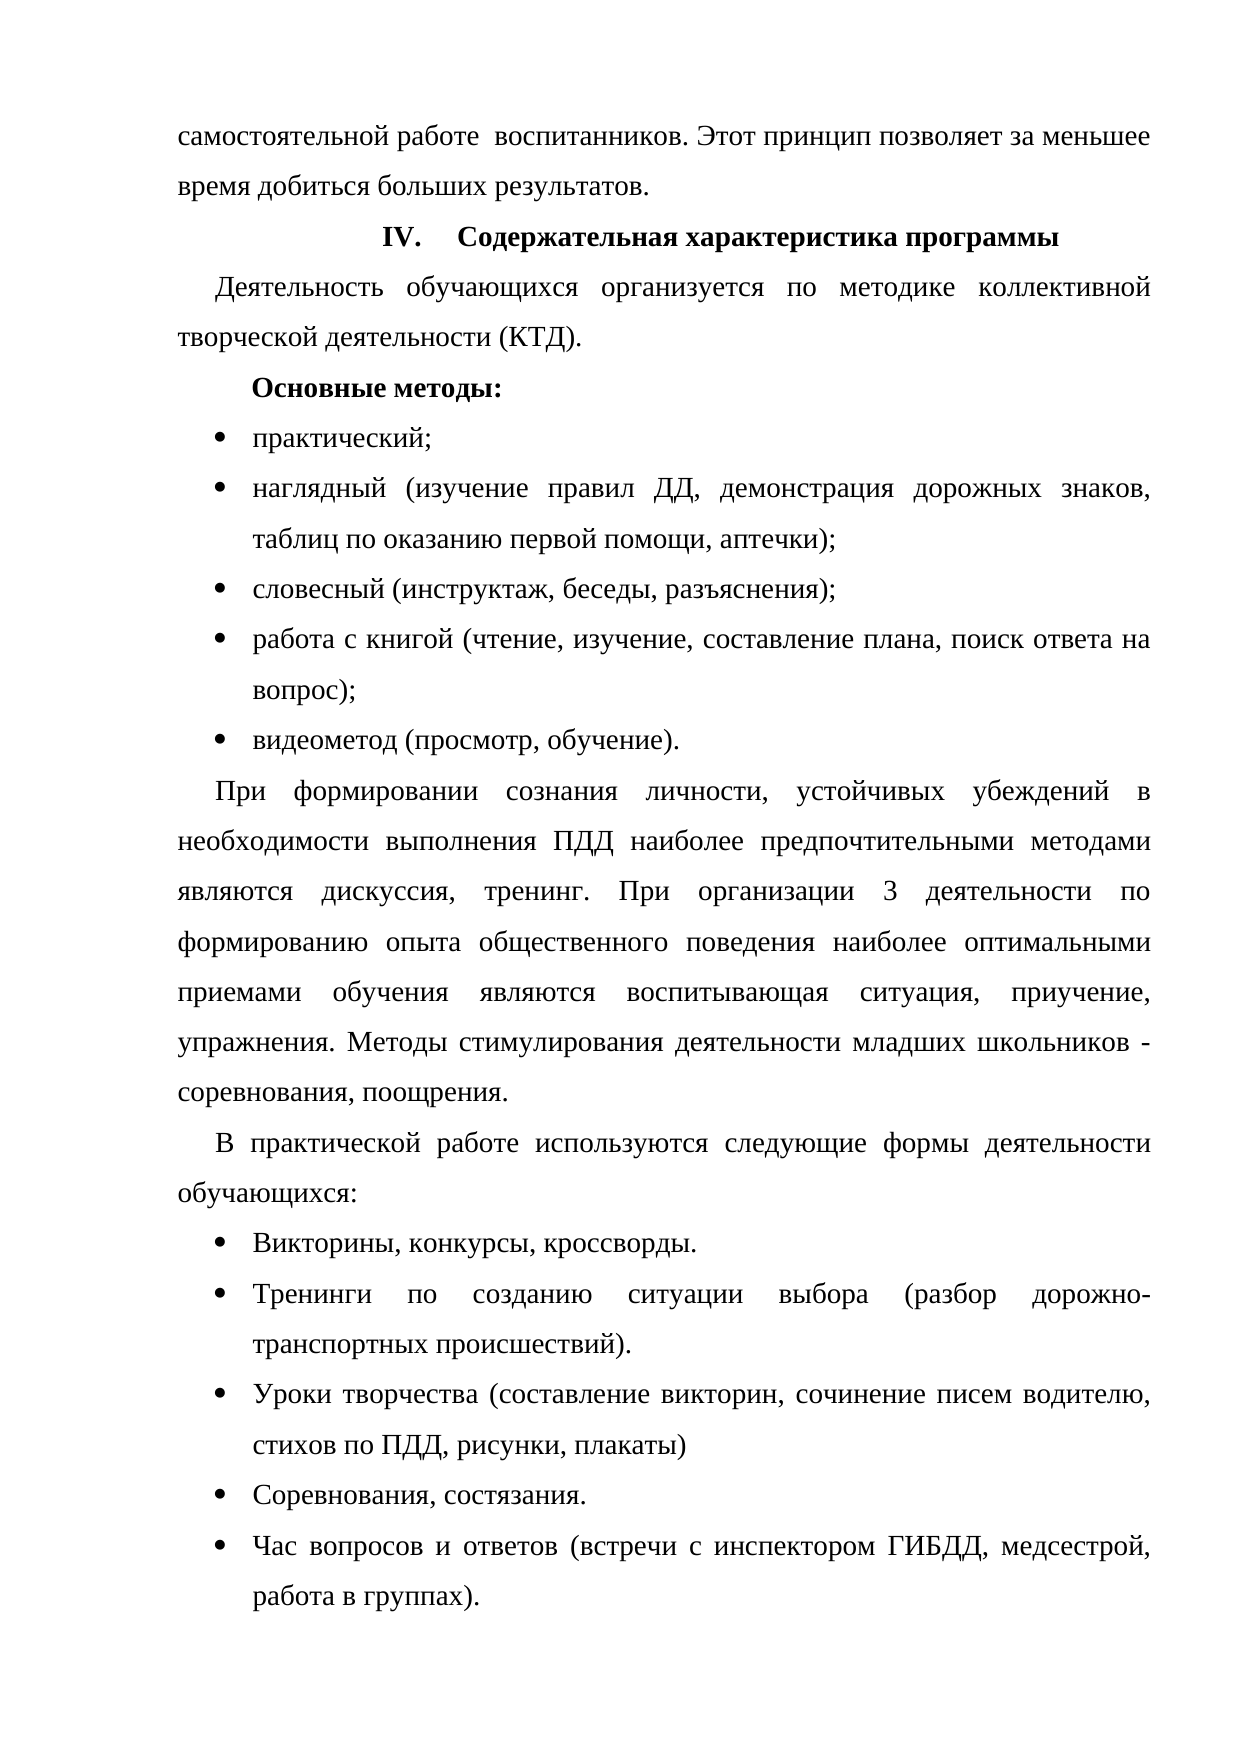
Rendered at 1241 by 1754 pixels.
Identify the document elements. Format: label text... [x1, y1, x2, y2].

list практический; [215, 420, 1152, 454]
list Час вопросов и ответов (встречи с инспектором ГИБДД, медсестрой, работа в группах). [215, 1528, 1152, 1612]
list Тренинги по созданию ситуации выбора (разбор дорожно-транспортных происшествий). [215, 1276, 1152, 1360]
text В практической работе используются следующие формы деятельности обучающихся: [177, 1125, 1152, 1209]
list словесный (инструктаж, беседы, разъяснения); [215, 571, 1152, 605]
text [177, 118, 1152, 202]
list Викторины, конкурсы, кроссворды. [215, 1226, 1152, 1259]
list Соревнования, состязания. [215, 1477, 1152, 1511]
text Деятельность обучающихся организуется по методике коллективной творческой деятельности (КТД). [177, 269, 1152, 353]
list видеометод (просмотр, обучение). [215, 722, 1152, 756]
list наглядный (изучение правил ДД, демонстрация дорожных знаков, таблиц по оказанию первой помощи, аптечки); [215, 470, 1152, 554]
list работа с книгой (чтение, изучение, составление плана, поиск ответа на вопрос); [215, 622, 1152, 706]
list Уроки творчества (составление викторин, сочинение писем водителю, стихов по ПДД, рисунки, плакаты) [215, 1377, 1152, 1461]
text Основные методы: [177, 370, 1152, 403]
text При формировании сознания личности, устойчивых убеждений в необходимости выполнения ПДД наиболее предпочтительными методами являются дискуссия, тренинг. При организации 3 деятельности по формированию опыта общественного поведения наиболее оптимальными приемами обучения являются воспитывающая ситуация, приучение, упражнения. Методы стимулирования деятельности младших школьников - соревнования, поощрения. [177, 773, 1152, 1108]
list Содержательная характеристика программы [290, 219, 1152, 252]
